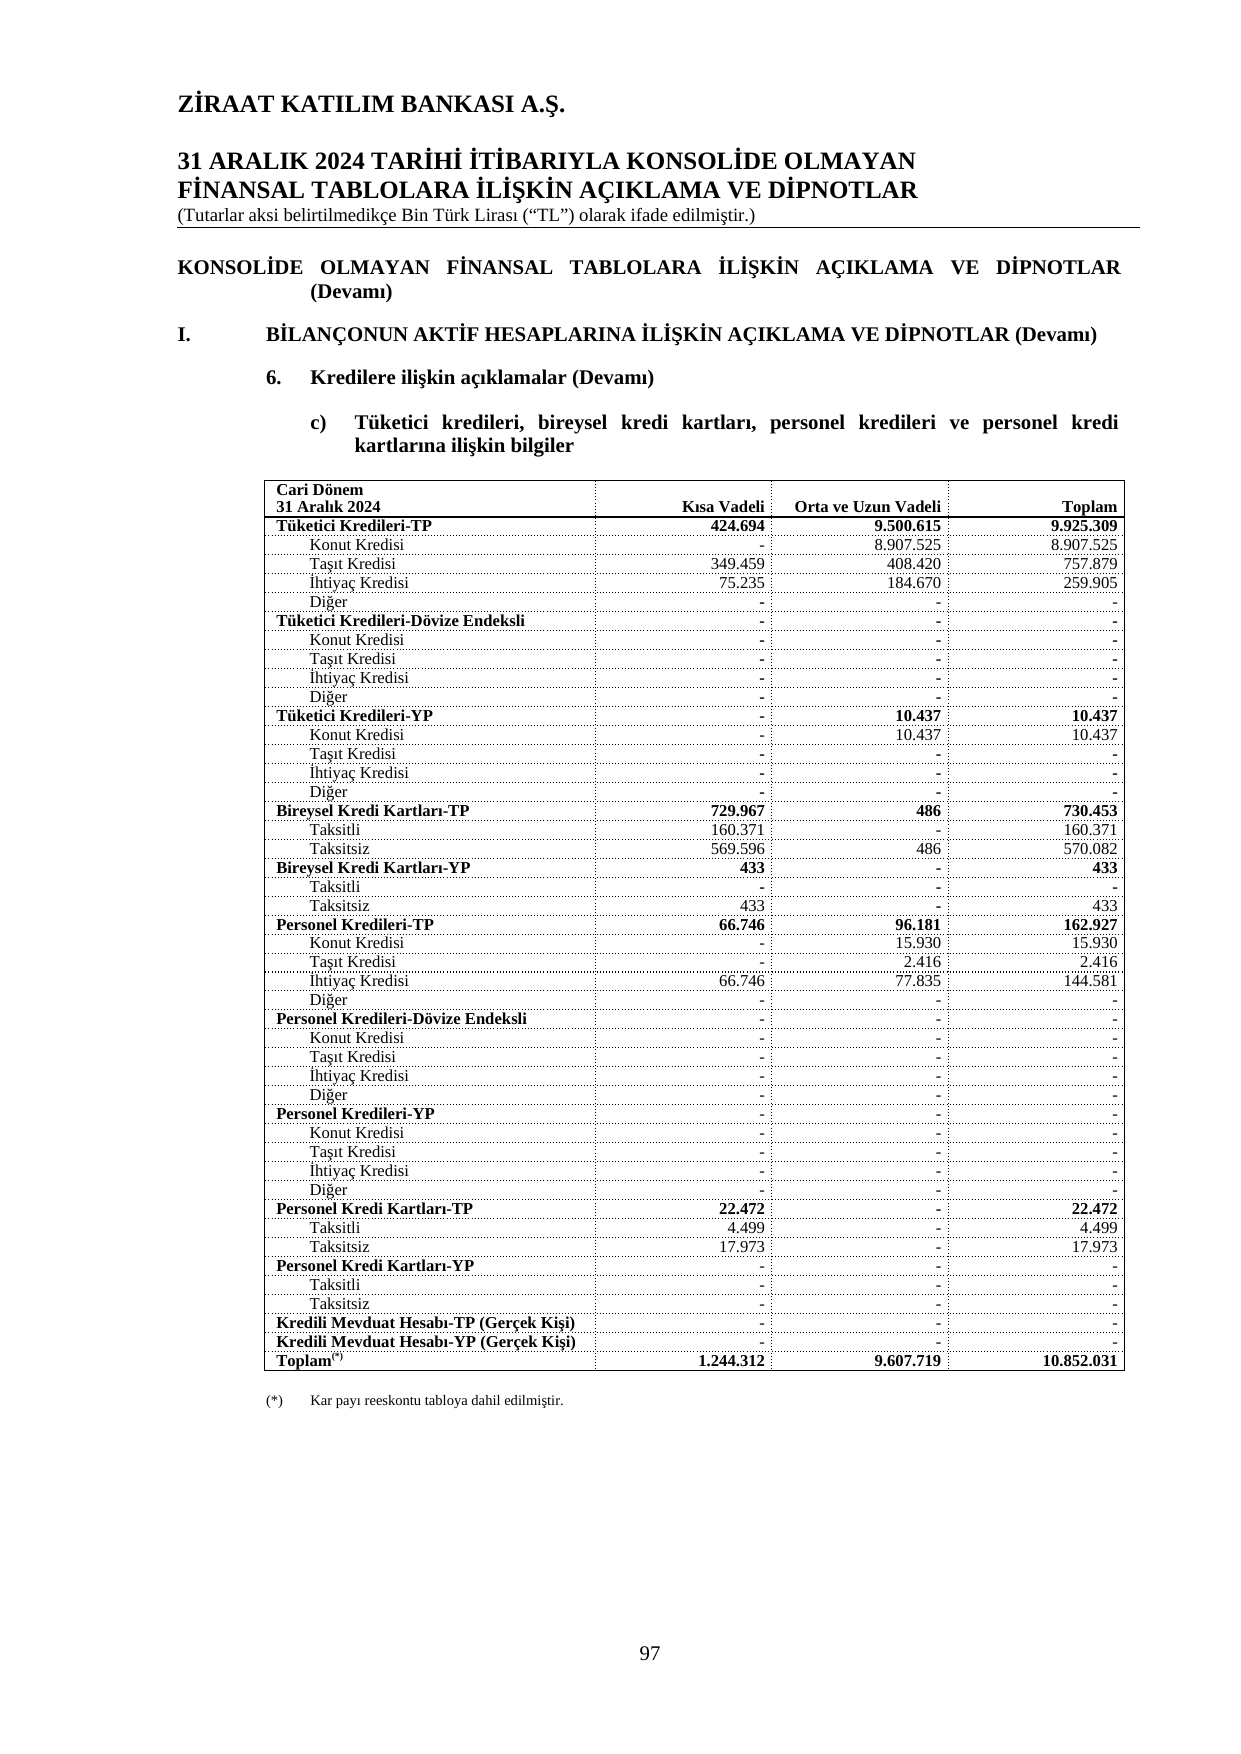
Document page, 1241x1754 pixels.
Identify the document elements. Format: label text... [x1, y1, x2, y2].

list BİLANÇONUN AKTİF HESAPLARINA İLİŞKİN AÇIKLAMA VE DİPNOTLAR (Devamı) [177, 324, 1122, 346]
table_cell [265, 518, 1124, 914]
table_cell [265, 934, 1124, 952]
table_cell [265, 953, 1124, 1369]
text (*) Kar payı reeskontu tabloya dahil edilmiştir. [266, 1393, 1122, 1409]
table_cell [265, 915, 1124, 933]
text c) Tüketici kredileri, bireysel kredi kartları, personel kredileri ve personel kredi kartlarına ilişkin bilgiler [310, 412, 1120, 457]
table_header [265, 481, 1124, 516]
list Kredilere ilişkin açıklamalar (Devamı) [266, 367, 1122, 389]
text KONSOLİDE OLMAYAN FİNANSAL TABLOLARA İLİŞKİN AÇIKLAMA VE DİPNOTLAR (Devamı) [177, 255, 1122, 303]
